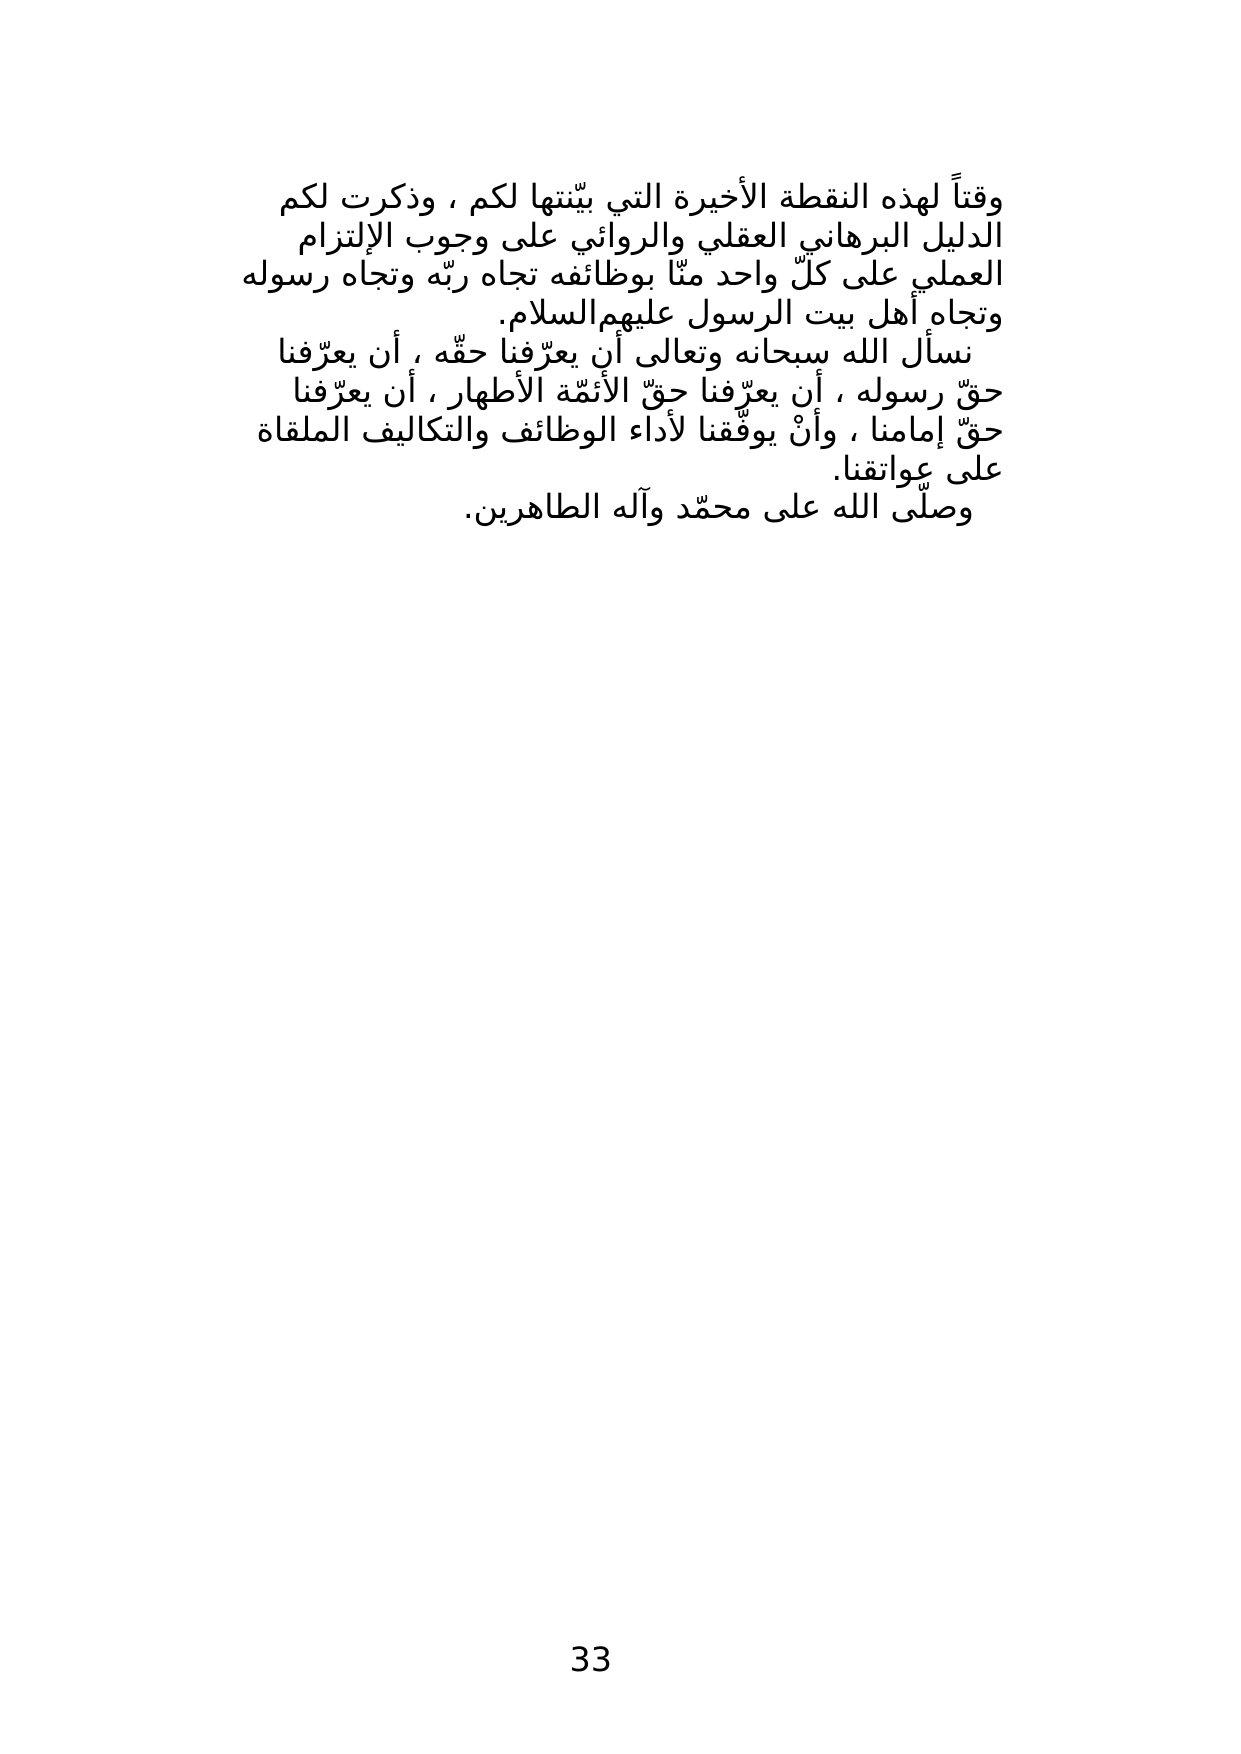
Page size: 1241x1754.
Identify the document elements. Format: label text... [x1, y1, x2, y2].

text وصلّى الله على محمّد وآله الطاهرين. [236, 488, 1004, 527]
text نسأل الله سبحانه وتعالى أن يعرّفنا حقّه ، أن يعرّفنا حقّ رسوله ، أن يعرّفنا حقّ الأئمّة الأطهار ، أن يعرّفنا حقّ إمامنا ، وأنْ يوفّقنا لأداء الوظائف والتكاليف الملقاة على عواتقنا. [236, 333, 1004, 488]
text وقتاً لهذه النقطة الأخيرة التي بيّنتها لكم ، وذكرت لكم الدليل البرهاني العقلي والروائي على وجوب الإلتزام العملي على كلّ واحد منّا بوظائفه تجاه ربّه وتجاه رسوله وتجاه أهل بيت الرسول عليهم‌السلام. [236, 177, 1004, 333]
